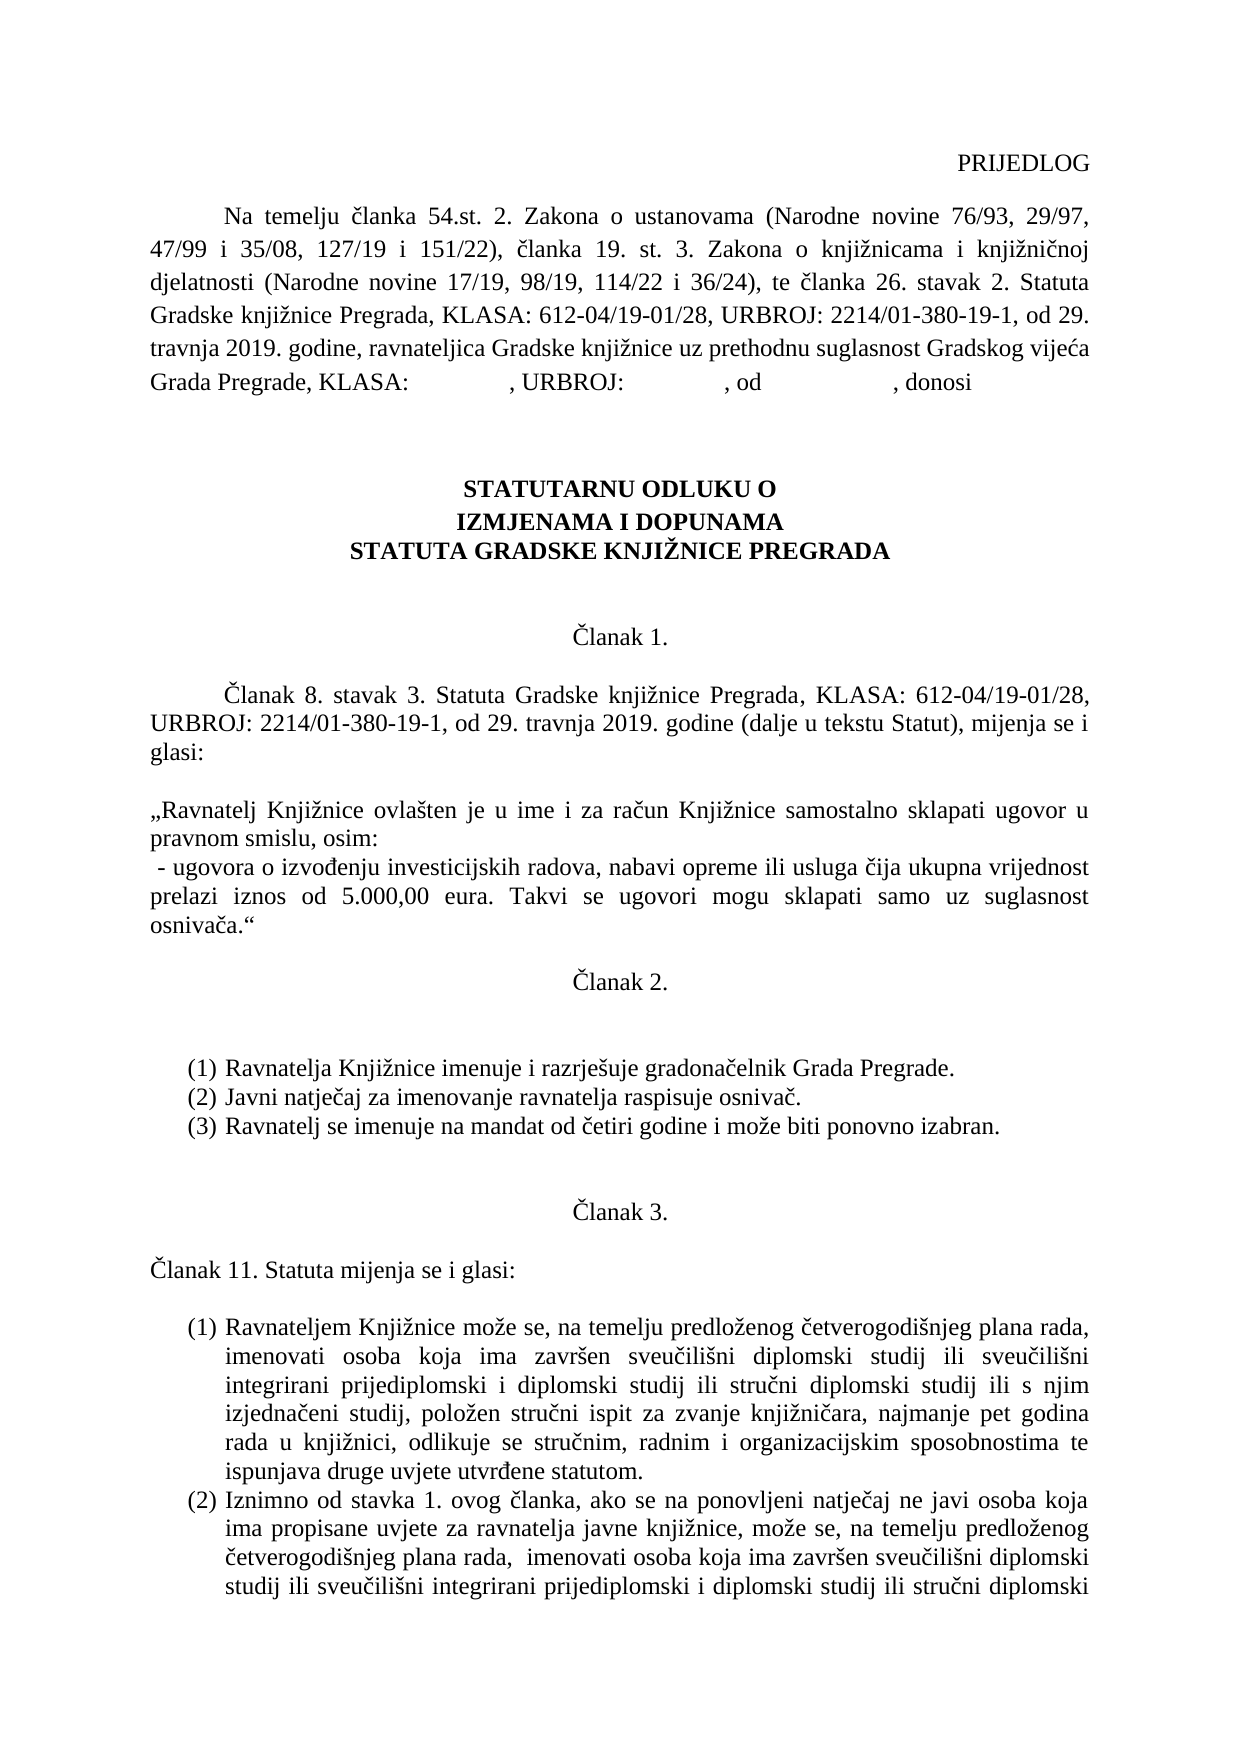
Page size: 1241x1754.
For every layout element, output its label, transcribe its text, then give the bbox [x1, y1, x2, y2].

text Članak 11. Statuta mijenja se i glasi: [150, 1255, 1090, 1283]
list Ravnatelja Knjižnice imenuje i razrješuje gradonačelnik Grada Pregrade. [187, 1053, 1090, 1082]
list Ravnatelj se imenuje na mandat od četiri godine i može biti ponovno izabran. [187, 1111, 1090, 1140]
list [187, 1485, 1090, 1600]
text STATUTARNU ODLUKU O [150, 474, 1090, 503]
text - ugovora o izvođenju investicijskih radova, nabavi opreme ili usluga čija ukupna vrijednost prelazi iznos od 5.000,00 eura. Takvi se ugovori mogu sklapati samo uz suglasnost osnivača.“ [150, 852, 1090, 938]
text IZMJENAMA I DOPUNAMA [150, 507, 1090, 536]
list Ravnateljem Knjižnice može se, na temelju predloženog četverogodišnjeg plana rada, imenovati osoba koja ima završen sveučilišni diplomski studij ili sveučilišni integrirani prijediplomski i diplomski studij ili stručni diplomski studij ili s njim izjednačeni studij, položen stručni ispit za zvanje knjižničara, najmanje pet godina rada u knjižnici, odlikuje se stručnim, radnim i organizacijskim sposobnostima te ispunjava druge uvjete utvrđene statutom. [187, 1312, 1090, 1485]
text Članak 1. [150, 622, 1090, 651]
text Članak 8. stavak 3. Statuta Gradske knjižnice Pregrada, KLASA: 612-04/19-01/28, URBROJ: 2214/01-380-19-1, od 29. travnja 2019. godine (dalje u tekstu Statut), mijenja se i glasi: [150, 680, 1090, 766]
list Javni natječaj za imenovanje ravnatelja raspisuje osnivač. [187, 1082, 1090, 1111]
text „Ravnatelj Knjižnice ovlašten je u ime i za račun Knjižnice samostalno sklapati ugovor u pravnom smislu, osim: [150, 795, 1090, 852]
text Članak 2. [150, 967, 1090, 996]
text STATUTA GRADSKE KNJIŽNICE PREGRADA [150, 536, 1090, 565]
text PRIJEDLOG [150, 148, 1090, 176]
text Na temelju članka 54.st. 2. Zakona o ustanovama (Narodne novine 76/93, 29/97, 47/99 i 35/08, 127/19 i 151/22), članka 19. st. 3. Zakona o knjižnicama i knjižničnoj djelatnosti (Narodne novine 17/19, 98/19, 114/22 i 36/24), te članka 26. stavak 2. Statuta Gradske knjižnice Pregrada, KLASA: 612-04/19-01/28, URBROJ: 2214/01-380-19-1, od 29. travnja 2019. godine, ravnateljica Gradske knjižnice uz prethodnu suglasnost Gradskog vijeća Grada Pregrade, KLASA: , URBROJ: , od , donosi [150, 201, 1090, 395]
text Članak 3. [150, 1197, 1090, 1226]
